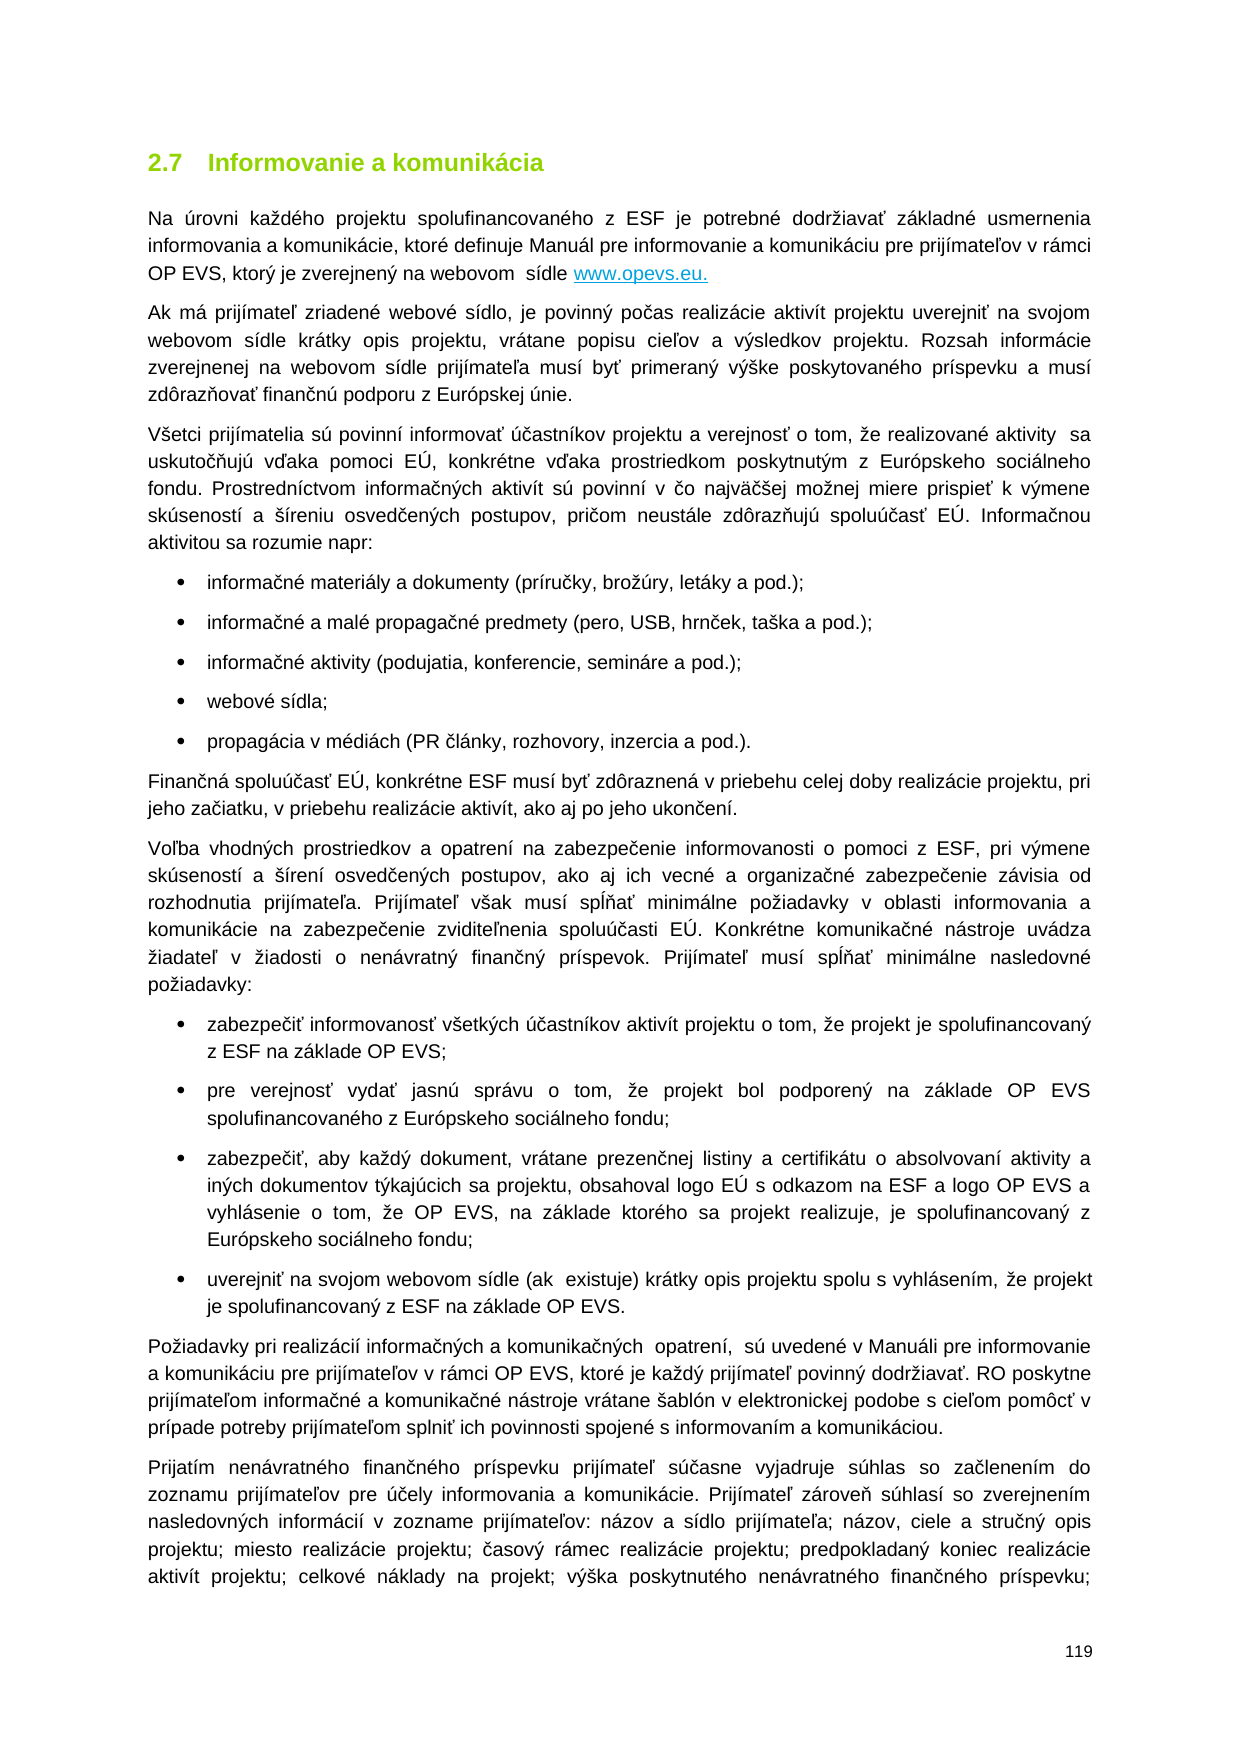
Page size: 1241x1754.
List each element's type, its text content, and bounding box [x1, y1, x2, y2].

text Na úrovni každého projektu spolufinancovaného z ESF je potrebné dodržiavať základné usmernenia informovania a komunikácie, ktoré definuje Manuál pre informovanie a komunikáciu pre prijímateľov v rámci OP EVS, ktorý je zverejnený na webovom sídle www.opevs.eu. [148, 207, 1092, 284]
text propagácia v médiách (PR články, rozhovory, inzercia a pod.). [177, 730, 1092, 753]
text zabezpečiť, aby každý dokument, vrátane prezenčnej listiny a certifikátu o absolvovaní aktivity a iných dokumentov týkajúcich sa projektu, obsahoval logo EÚ s odkazom na ESF a logo OP EVS a vyhlásenie o tom, že OP EVS, na základe ktorého sa projekt realizuje, je spolufinancovaný z Európskeho sociálneho fondu; [177, 1146, 1092, 1251]
text informačné a malé propagačné predmety (pero, USB, hrnček, taška a pod.); [177, 611, 1092, 633]
text webové sídla; [177, 690, 1092, 713]
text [148, 1456, 1092, 1587]
text informačné aktivity (podujatia, konferencie, semináre a pod.); [177, 651, 1092, 673]
text Finančná spoluúčasť EÚ, konkrétne ESF musí byť zdôraznená v priebehu celej doby realizácie projektu, pri jeho začiatku, v priebehu realizácie aktivít, ako aj po jeho ukončení. [148, 770, 1092, 820]
text uverejniť na svojom webovom sídle (ak existuje) krátky opis projektu spolu s vyhlásením, že projekt je spolufinancovaný z ESF na základe OP EVS. [177, 1268, 1092, 1318]
subtitle Informovanie a komunikácia [148, 148, 1092, 176]
text Všetci prijímatelia sú povinní informovať účastníkov projektu a verejnosť o tom, že realizované aktivity sa uskutočňujú vďaka pomoci EÚ, konkrétne vďaka prostriedkom poskytnutým z Európskeho sociálneho fondu. Prostredníctvom informačných aktivít sú povinní v čo najväčšej možnej miere prispieť k výmene skúseností a šíreniu osvedčených postupov, pričom neustále zdôrazňujú spoluúčasť EÚ. Informačnou aktivitou sa rozumie napr: [148, 422, 1092, 554]
text Požiadavky pri realizácií informačných a komunikačných opatrení, sú uvedené v Manuáli pre informovanie a komunikáciu pre prijímateľov v rámci OP EVS, ktoré je každý prijímateľ povinný dodržiavať. RO poskytne prijímateľom informačné a komunikačné nástroje vrátane šablón v elektronickej podobe s cieľom pomôcť v prípade potreby prijímateľom splniť ich povinnosti spojené s informovaním a komunikáciou. [148, 1335, 1092, 1439]
text Voľba vhodných prostriedkov a opatrení na zabezpečenie informovanosti o pomoci z ESF, pri výmene skúseností a šírení osvedčených postupov, ako aj ich vecné a organizačné zabezpečenie závisia od rozhodnutia prijímateľa. Prijímateľ však musí spĺňať minimálne požiadavky v oblasti informovania a komunikácie na zabezpečenie zviditeľnenia spoluúčasti EÚ. Konkrétne komunikačné nástroje uvádza žiadateľ v žiadosti o nenávratný finančný príspevok. Prijímateľ musí spĺňať minimálne nasledovné požiadavky: [148, 837, 1092, 995]
text Ak má prijímateľ zriadené webové sídlo, je povinný počas realizácie aktivít projektu uverejniť na svojom webovom sídle krátky opis projektu, vrátane popisu cieľov a výsledkov projektu. Rozsah informácie zverejnenej na webovom sídle prijímateľa musí byť primeraný výške poskytovaného príspevku a musí zdôrazňovať finančnú podporu z Európskej únie. [148, 301, 1092, 406]
text zabezpečiť informovanosť všetkých účastníkov aktivít projektu o tom, že projekt je spolufinancovaný z ESF na základe OP EVS; [177, 1012, 1092, 1062]
text informačné materiály a dokumenty (príručky, brožúry, letáky a pod.); [177, 571, 1092, 594]
text pre verejnosť vydať jasnú správu o tom, že projekt bol podporený na základe OP EVS spolufinancovaného z Európskeho sociálneho fondu; [177, 1079, 1092, 1129]
